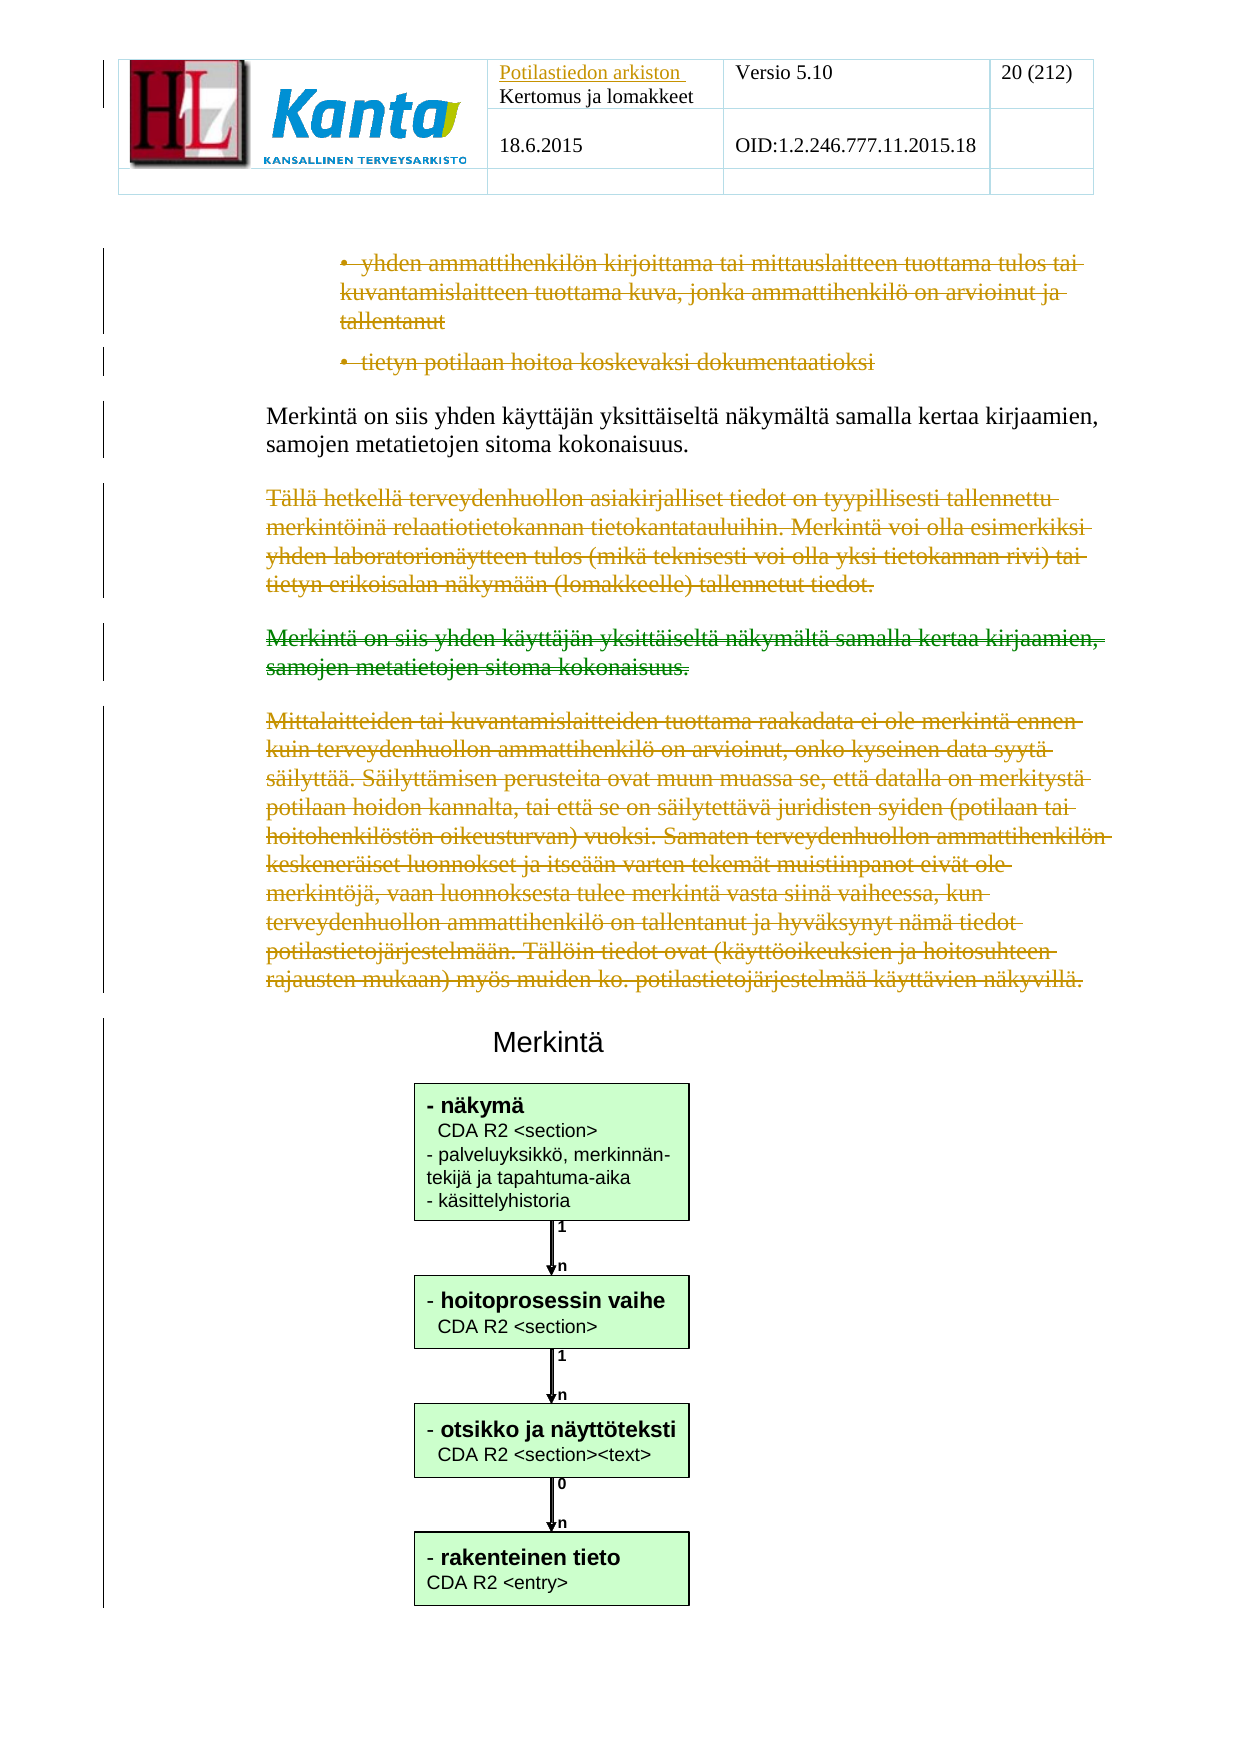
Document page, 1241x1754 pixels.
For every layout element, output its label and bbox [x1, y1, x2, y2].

picture [290, 89, 304, 105]
picture [264, 89, 467, 164]
picture [129, 60, 252, 169]
